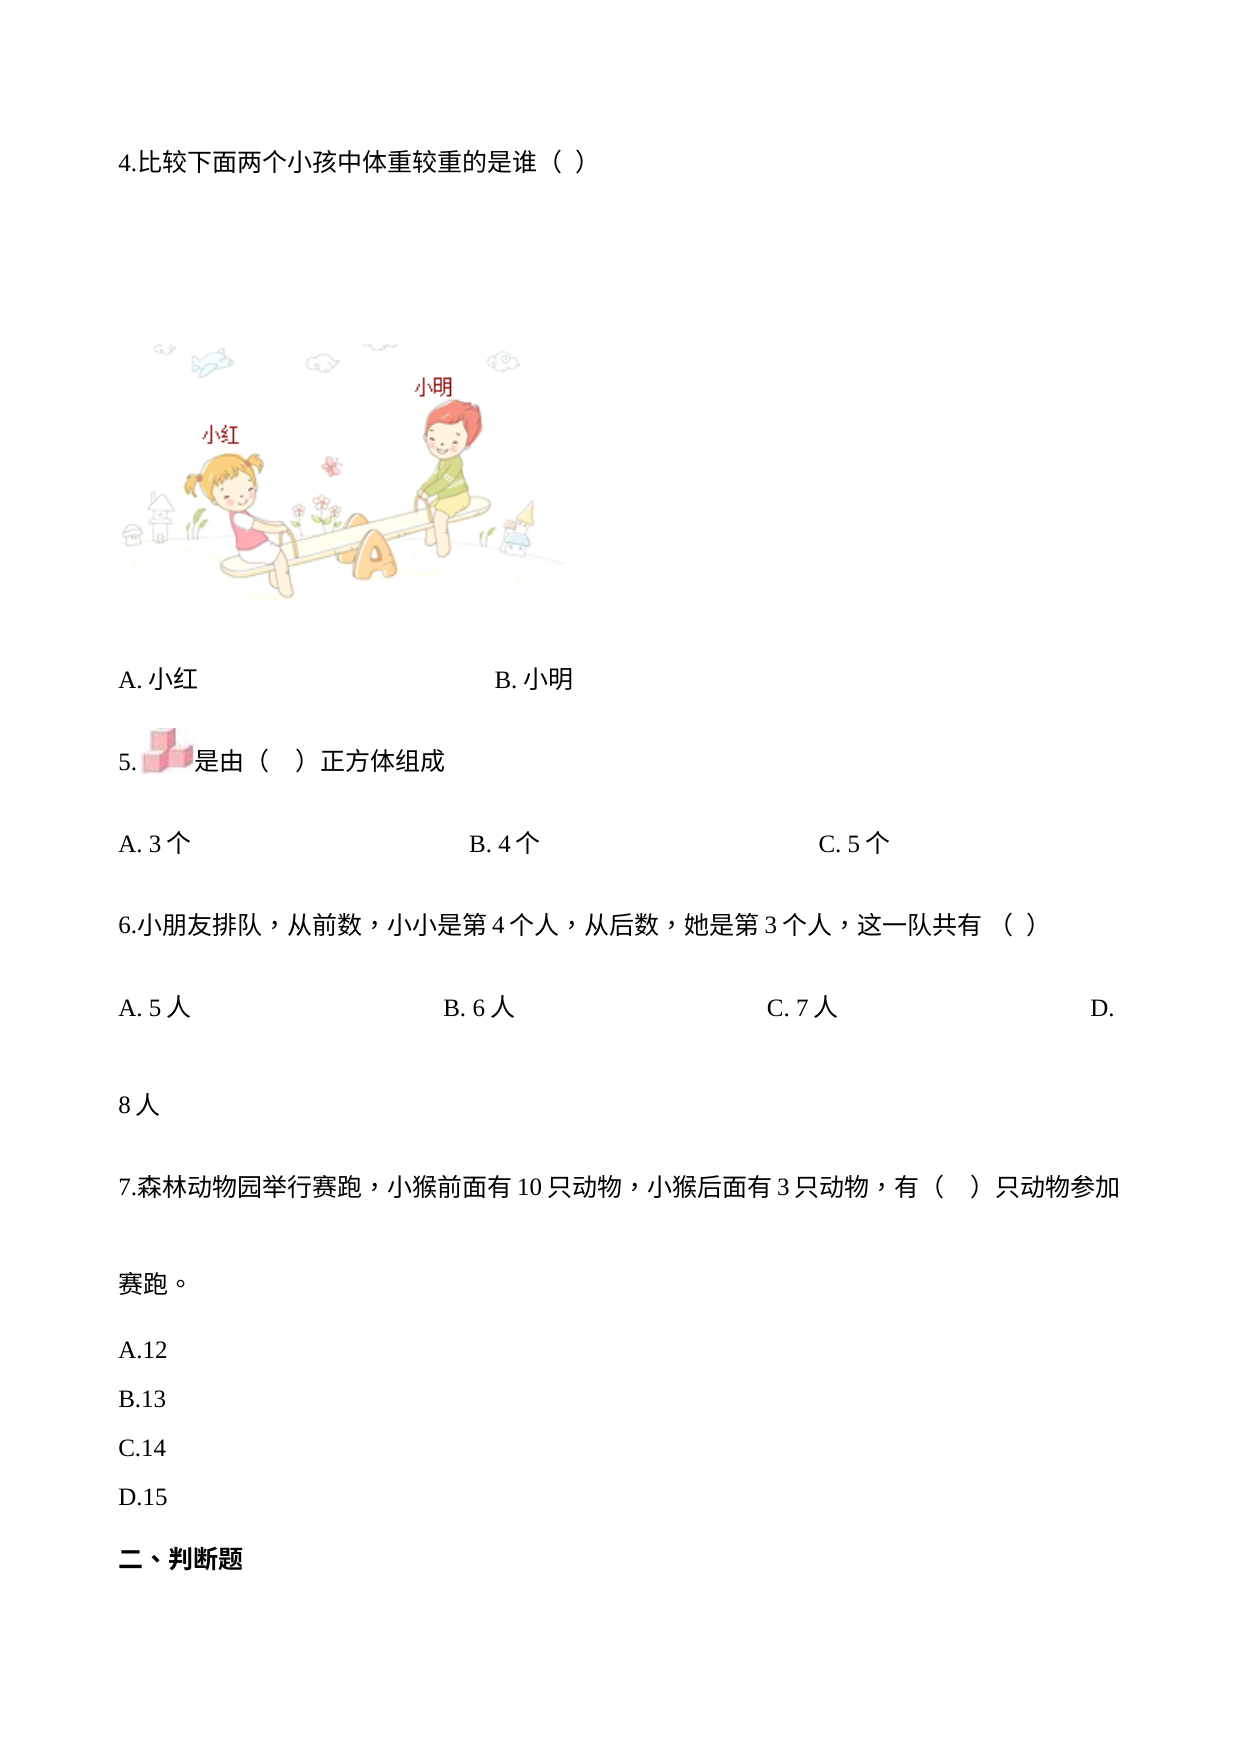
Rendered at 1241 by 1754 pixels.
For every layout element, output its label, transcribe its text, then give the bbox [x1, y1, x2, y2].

picture [118, 340, 579, 616]
text 6.小朋友排队，从前数，小小是第4个人，从后数，她是第3个人，这一队共有 （ ） [118, 892, 1122, 957]
text A.12 B.13 C.14 D.15 [118, 1333, 1122, 1512]
text 7.森林动物园举行赛跑，小猴前面有10只动物，小猴后面有3只动物，有（ ）只动物参加赛跑。 [118, 1154, 1122, 1316]
text 二、判断题 [118, 1527, 1122, 1592]
text 5.是由（ ）正方体组成 [118, 728, 1122, 793]
text A. 小红 B. 小明 [118, 647, 1122, 712]
text A. 5人 B. 6人 C. 7人 D. 8人 [118, 974, 1122, 1137]
text A. 3个 B. 4个 C. 5个 [118, 811, 1122, 876]
picture [136, 728, 195, 774]
picture [489, 682, 495, 689]
